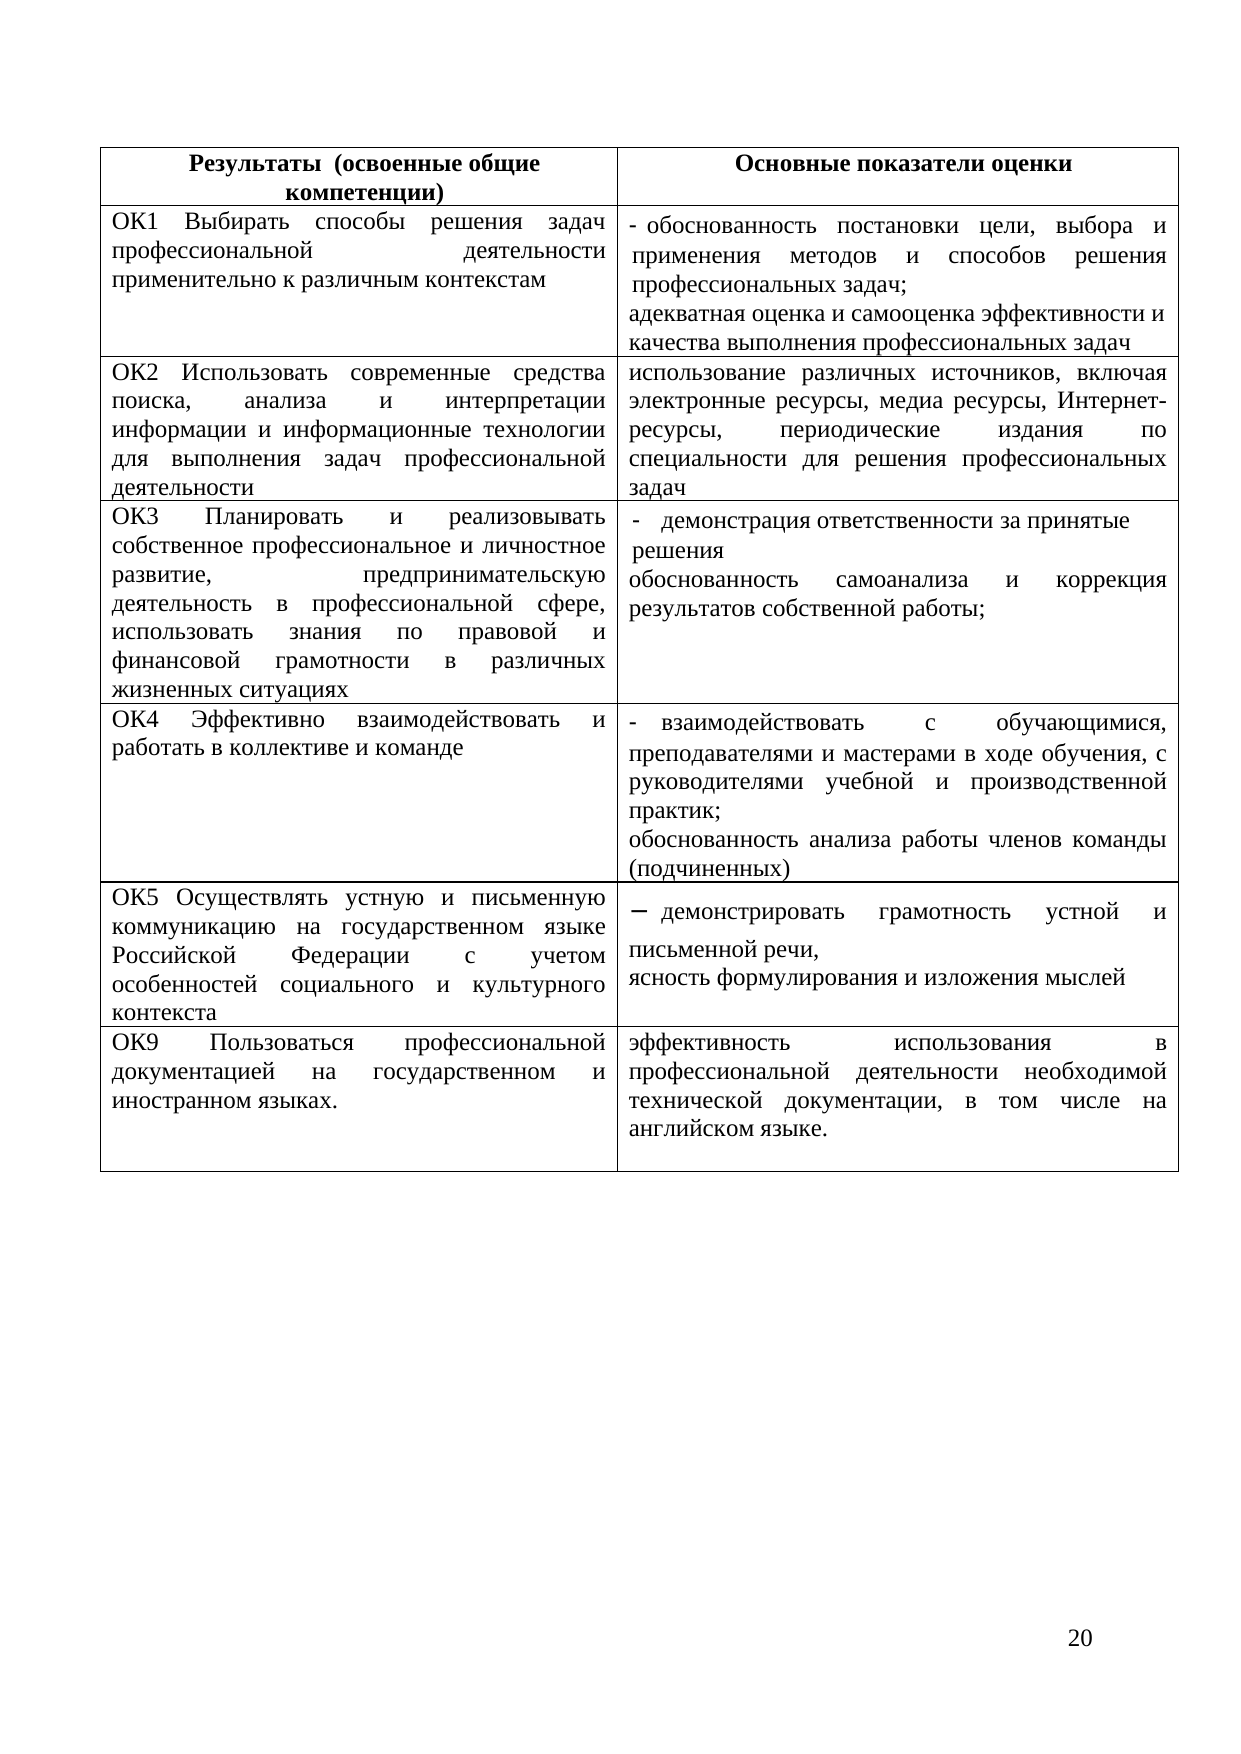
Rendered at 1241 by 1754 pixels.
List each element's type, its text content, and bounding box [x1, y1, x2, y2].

table_cell ОК1 Выбирать способы решения задач профессиональной деятельности применительно к различным контекстам [101, 206, 617, 356]
table_cell эффективность использования в профессиональной деятельности необходимой технической документации, в том числе на английском языке. [618, 1027, 1178, 1171]
table_cell обоснованность постановки цели, выбора и применения методов и способов решения профессиональных задач; адекватная оценка и самооценка эффективности и качества выполнения профессиональных задач [618, 206, 1178, 356]
table_header Основные показатели оценки [618, 148, 1178, 205]
table_cell ОК9 Пользоваться профессиональной документацией на государственном и иностранном языках. [101, 1027, 617, 1171]
table_cell ОК2 Использовать современные средства поиска, анализа и интерпретации информации и информационные технологии для выполнения задач профессиональной деятельности [101, 357, 617, 500]
table_cell ОК3 Планировать и реализовывать собственное профессиональное и личностное развитие, предпринимательскую деятельность в профессиональной сфере, использовать знания по правовой и финансовой грамотности в различных жизненных ситуациях [101, 501, 617, 703]
table_cell ОК4 Эффективно взаимодействовать и работать в коллективе и команде [101, 704, 617, 881]
table_cell демонстрировать грамотность устной и письменной речи, ясность формулирования и изложения мыслей [618, 883, 1178, 1026]
table_cell демонстрация ответственности за принятые решения обоснованность самоанализа и коррекция результатов собственной работы; [618, 501, 1178, 703]
table_cell использование различных источников, включая электронные ресурсы, медиа ресурсы, Интернет-ресурсы, периодические издания по специальности для решения профессиональных задач [618, 357, 1178, 500]
table_header Результаты (освоенные общие компетенции) [101, 148, 617, 205]
table_cell взаимодействовать с обучающимися, преподавателями и мастерами в ходе обучения, с руководителями учебной и производственной практик; обоснованность анализа работы членов команды (подчиненных) [618, 704, 1178, 881]
table_cell ОК5 Осуществлять устную и письменную коммуникацию на государственном языке Российской Федерации с учетом особенностей социального и культурного контекста [101, 883, 617, 1026]
